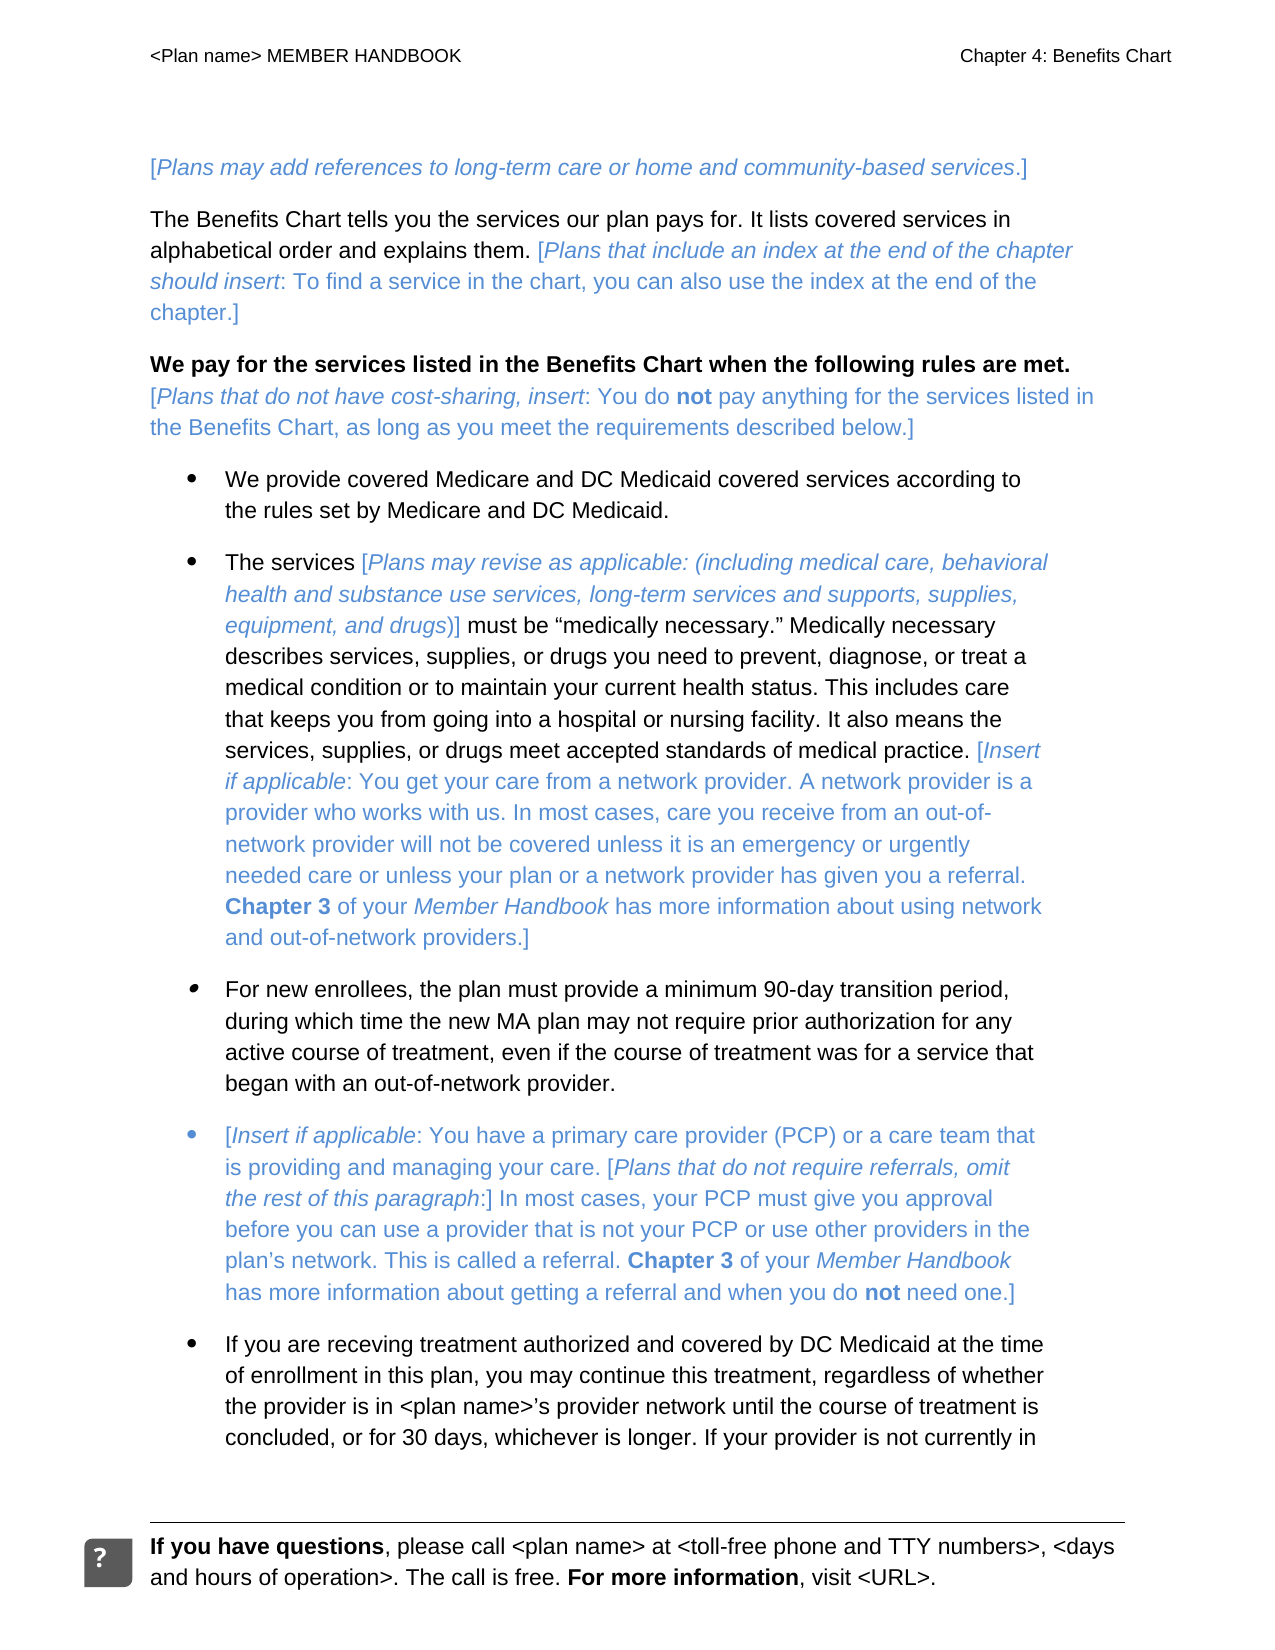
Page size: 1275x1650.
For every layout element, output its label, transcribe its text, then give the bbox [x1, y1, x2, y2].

list The services [Plans may revise as applicable: (including medical care, behavioral health and substance use services, long-term services and supports, supplies, equipment, and drugs)] must be “medically necessary.” Medically necessary describes services, supplies, or drugs you need to prevent, diagnose, or treat a medical condition or to maintain your current health status. This includes care that keeps you from going into a hospital or nursing facility. It also means the services, supplies, or drugs meet accepted standards of medical practice. [Insert if applicable: You get your care from a network provider. A network provider is a provider who works with us. In most cases, care you receive from an out-of-network provider will not be covered unless it is an emergency or urgently needed care or unless your plan or a network provider has given you a referral. Chapter 3 of your Member Handbook has more information about using network and out-of-network providers.] [187, 546, 1050, 952]
text We pay for the services listed in the Benefits Chart when the following rules are met. [Plans that do not have cost-sharing, insert: You do not pay anything for the services listed in the Benefits Chart, as long as you meet the requirements described below.] [150, 348, 1125, 442]
list For new enrollees, the plan must provide a minimum 90-day transition period, during which time the new MA plan may not require prior authorization for any active course of treatment, even if the course of treatment was for a service that began with an out-of-network provider. [187, 973, 1050, 1098]
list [187, 1327, 1050, 1452]
list We provide covered Medicare and DC Medicaid covered services according to the rules set by Medicare and DC Medicaid. [187, 462, 1050, 525]
text The Benefits Chart tells you the services our plan pays for. It lists covered services in alphabetical order and explains them. [Plans that include an index at the end of the chapter should insert: To find a service in the chart, you can also use the index at the end of the chapter.] [150, 202, 1125, 327]
text [Plans may add references to long-term care or home and community-based services.] [150, 150, 1125, 181]
list [Insert if applicable: You have a primary care provider (PCP) or a care team that is providing and managing your care. [Plans that do not require referrals, omit the rest of this paragraph:] In most cases, your PCP must give you approval before you can use a provider that is not your PCP or use other providers in the plan’s network. This is called a referral. Chapter 3 of your Member Handbook has more information about getting a referral and when you do not need one.] [187, 1119, 1050, 1306]
